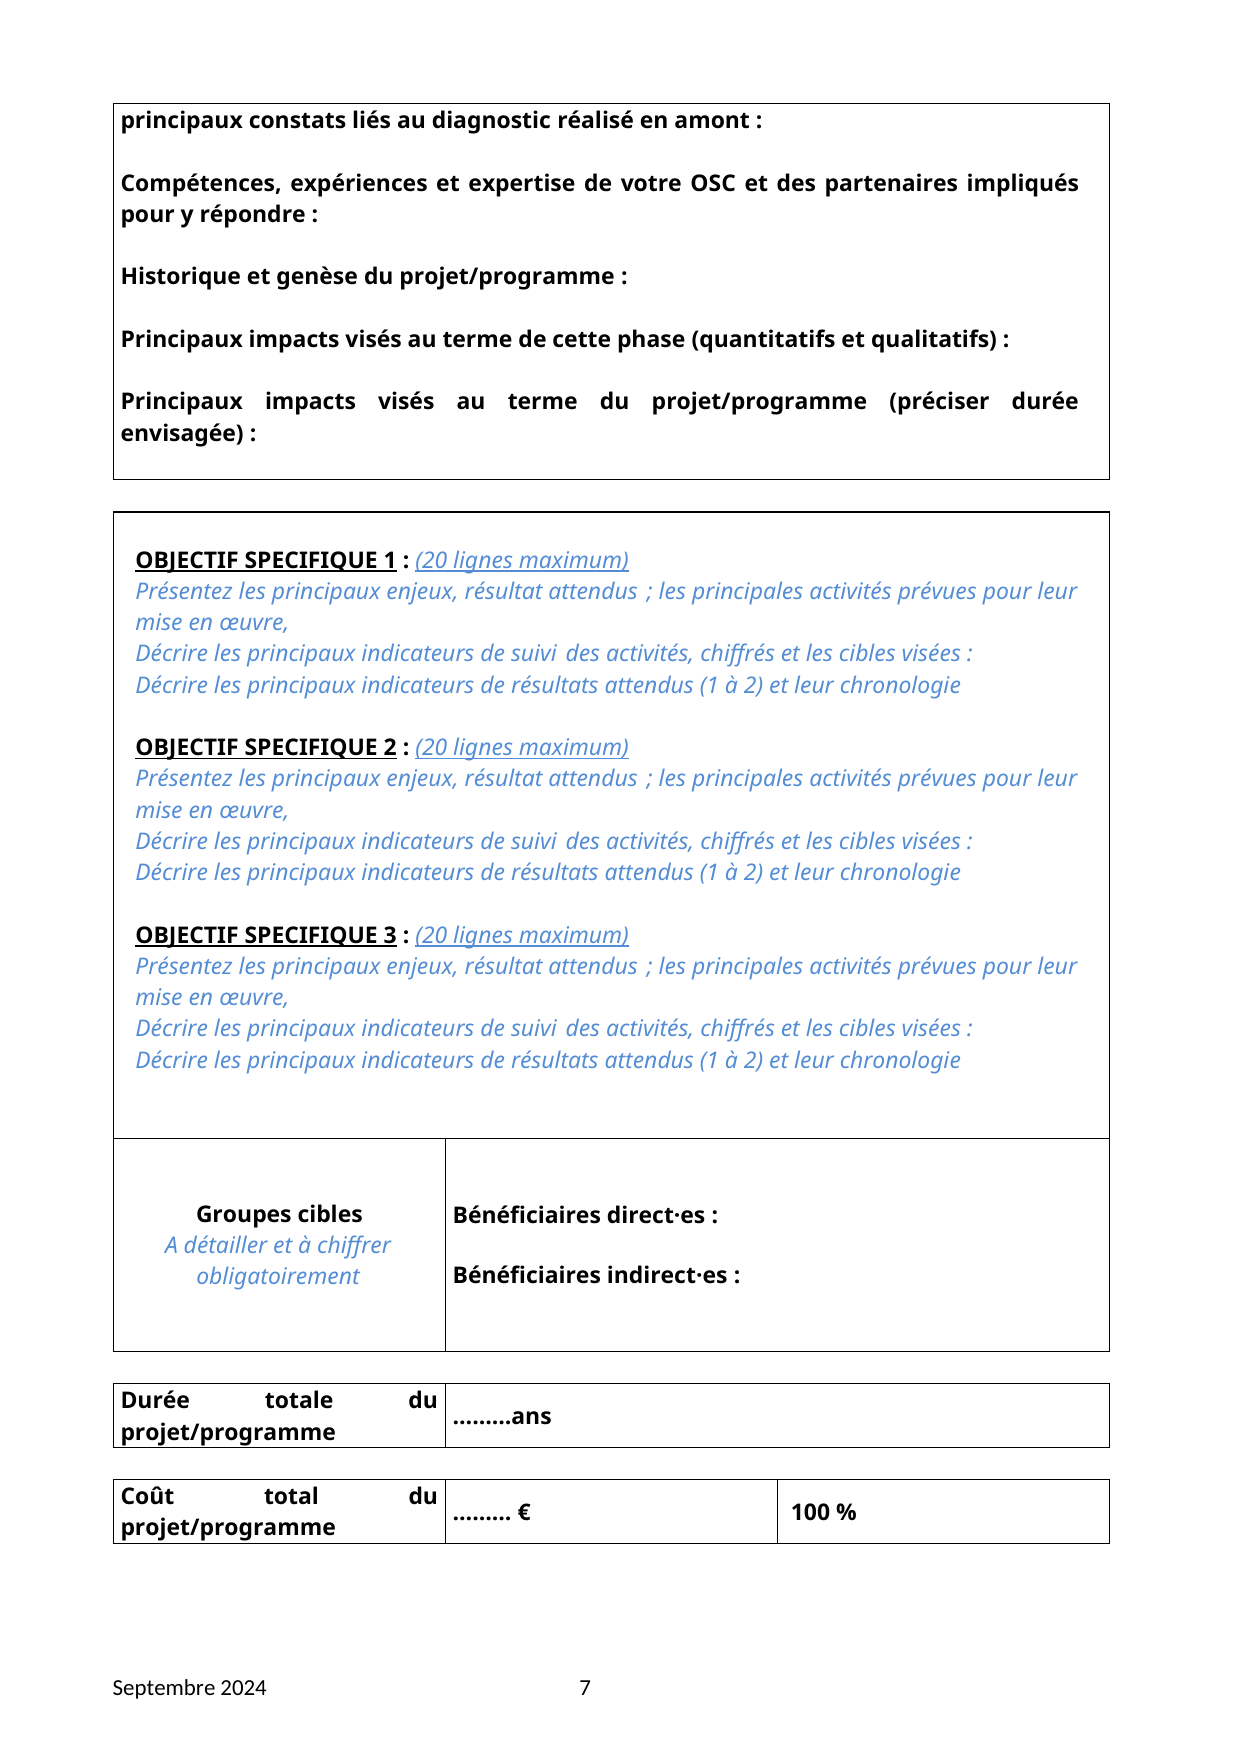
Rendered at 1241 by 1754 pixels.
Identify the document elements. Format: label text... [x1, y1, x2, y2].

table_header ……… € [446, 1480, 777, 1543]
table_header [114, 104, 1109, 479]
table_header 100 % [778, 1480, 1109, 1543]
table_cell Bénéficiaires direct·es : Bénéficiaires indirect·es : [446, 1139, 1109, 1351]
table_header Durée totale du projet/programme [114, 1384, 445, 1447]
table_cell Groupes cibles A détailler et à chiffrer obligatoirement [114, 1139, 445, 1351]
table_header OBJECTIF SPECIFIQUE 1 : (20 lignes maximum) Présentez les principaux enjeux, résultat attendus ; les principales activités prévues pour leur mise en œuvre, Décrire les principaux indicateurs de suivi des activités, chiffrés et les cibles visées : Décrire les principaux indicateurs de résultats attendus (1 à 2) et leur chronologie OBJECTIF SPECIFIQUE 2 : (20 lignes maximum) Présentez les principaux enjeux, résultat attendus ; les principales activités prévues pour leur mise en œuvre, Décrire les principaux indicateurs de suivi des activités, chiffrés et les cibles visées : Décrire les principaux indicateurs de résultats attendus (1 à 2) et leur chronologie OBJECTIF SPECIFIQUE 3 : (20 lignes maximum) Présentez les principaux enjeux, résultat attendus ; les principales activités prévues pour leur mise en œuvre, Décrire les principaux indicateurs de suivi des activités, chiffrés et les cibles visées : Décrire les principaux indicateurs de résultats attendus (1 à 2) et leur chronologie [114, 513, 1109, 1137]
table_header ………ans [446, 1384, 1109, 1447]
table_header Coût total du projet/programme [114, 1480, 445, 1543]
